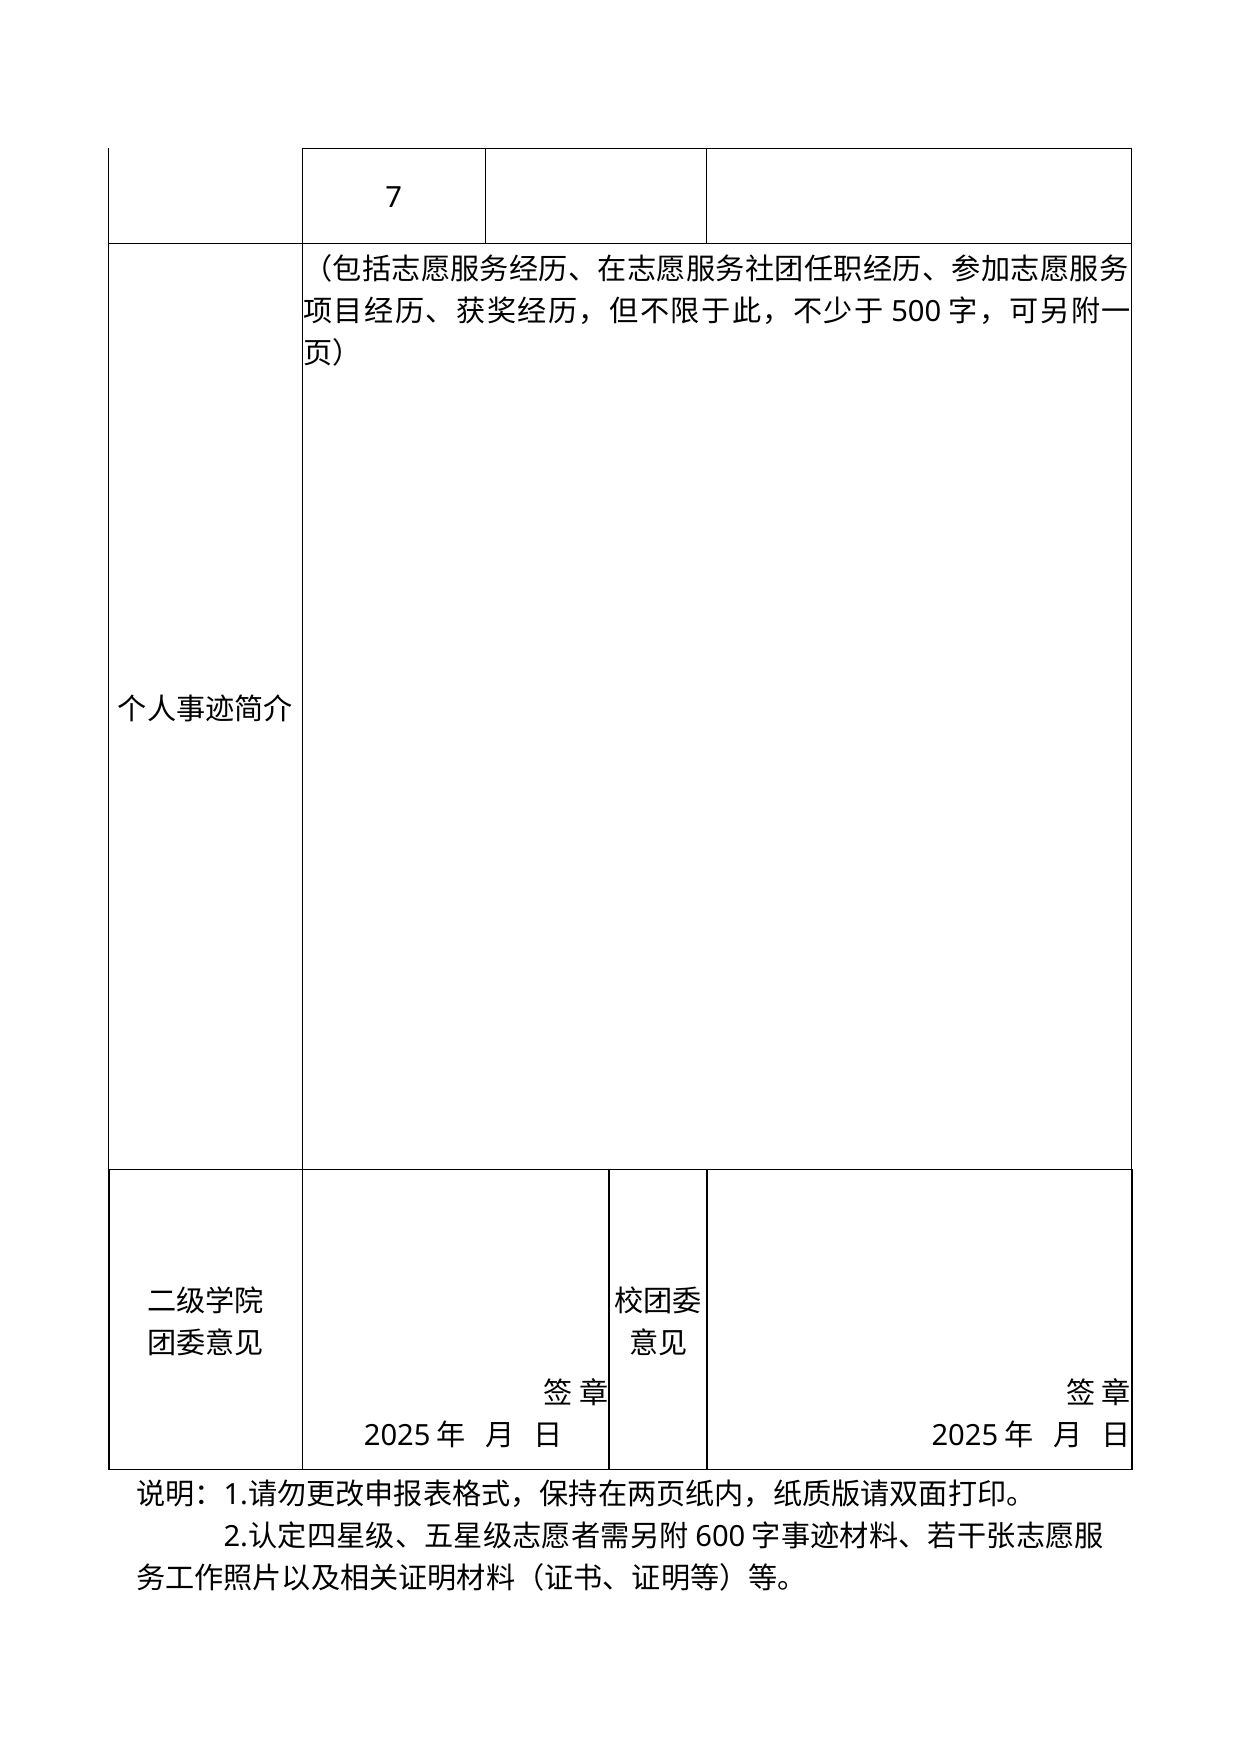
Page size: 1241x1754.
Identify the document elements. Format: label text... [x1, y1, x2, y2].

table_cell [707, 149, 1131, 243]
table_cell （包括志愿服务经历、在志愿服务社团任职经历、参加志愿服务项目经历、获奖经历，但不限于此，不少于500字，可另附一页） [303, 244, 1131, 1169]
table_cell 签 章 2025年 月 日 [708, 1170, 1131, 1469]
table_cell [486, 149, 706, 243]
table_cell 校团委意见 [610, 1170, 706, 1469]
table_cell 7 [303, 149, 485, 243]
table_cell 签 章 2025年 月 日 [303, 1170, 608, 1469]
table_cell 个人事迹简介 [109, 244, 302, 1169]
text 说明：1.请勿更改申报表格式，保持在两页纸内，纸质版请双面打印。 [136, 1470, 1104, 1513]
text 2.认定四星级、五星级志愿者需另附600字事迹材料、若干张志愿服务工作照片以及相关证明材料（证书、证明等）等。 [136, 1513, 1104, 1597]
table_cell 二级学院 团委意见 [110, 1170, 302, 1469]
